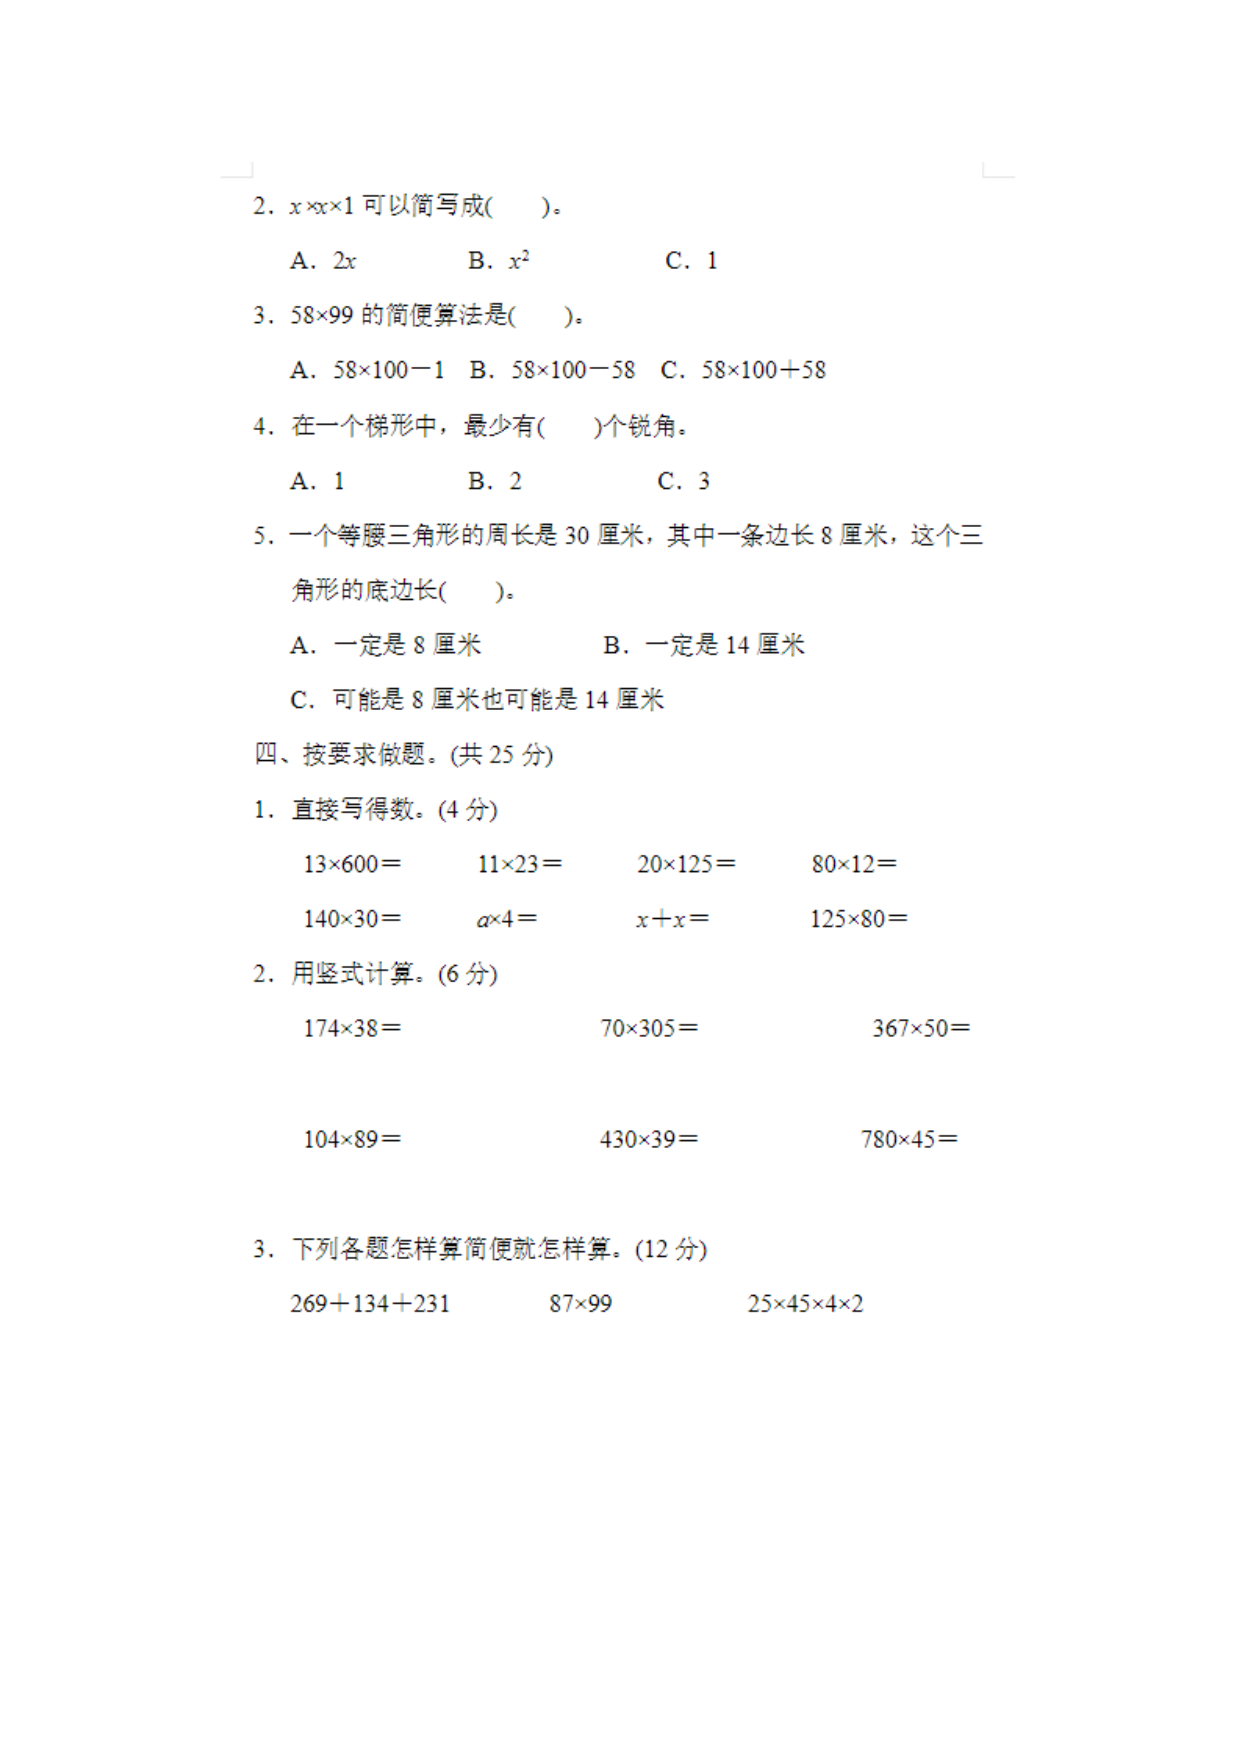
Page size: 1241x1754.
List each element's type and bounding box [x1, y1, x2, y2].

picture [210, 162, 1031, 1381]
